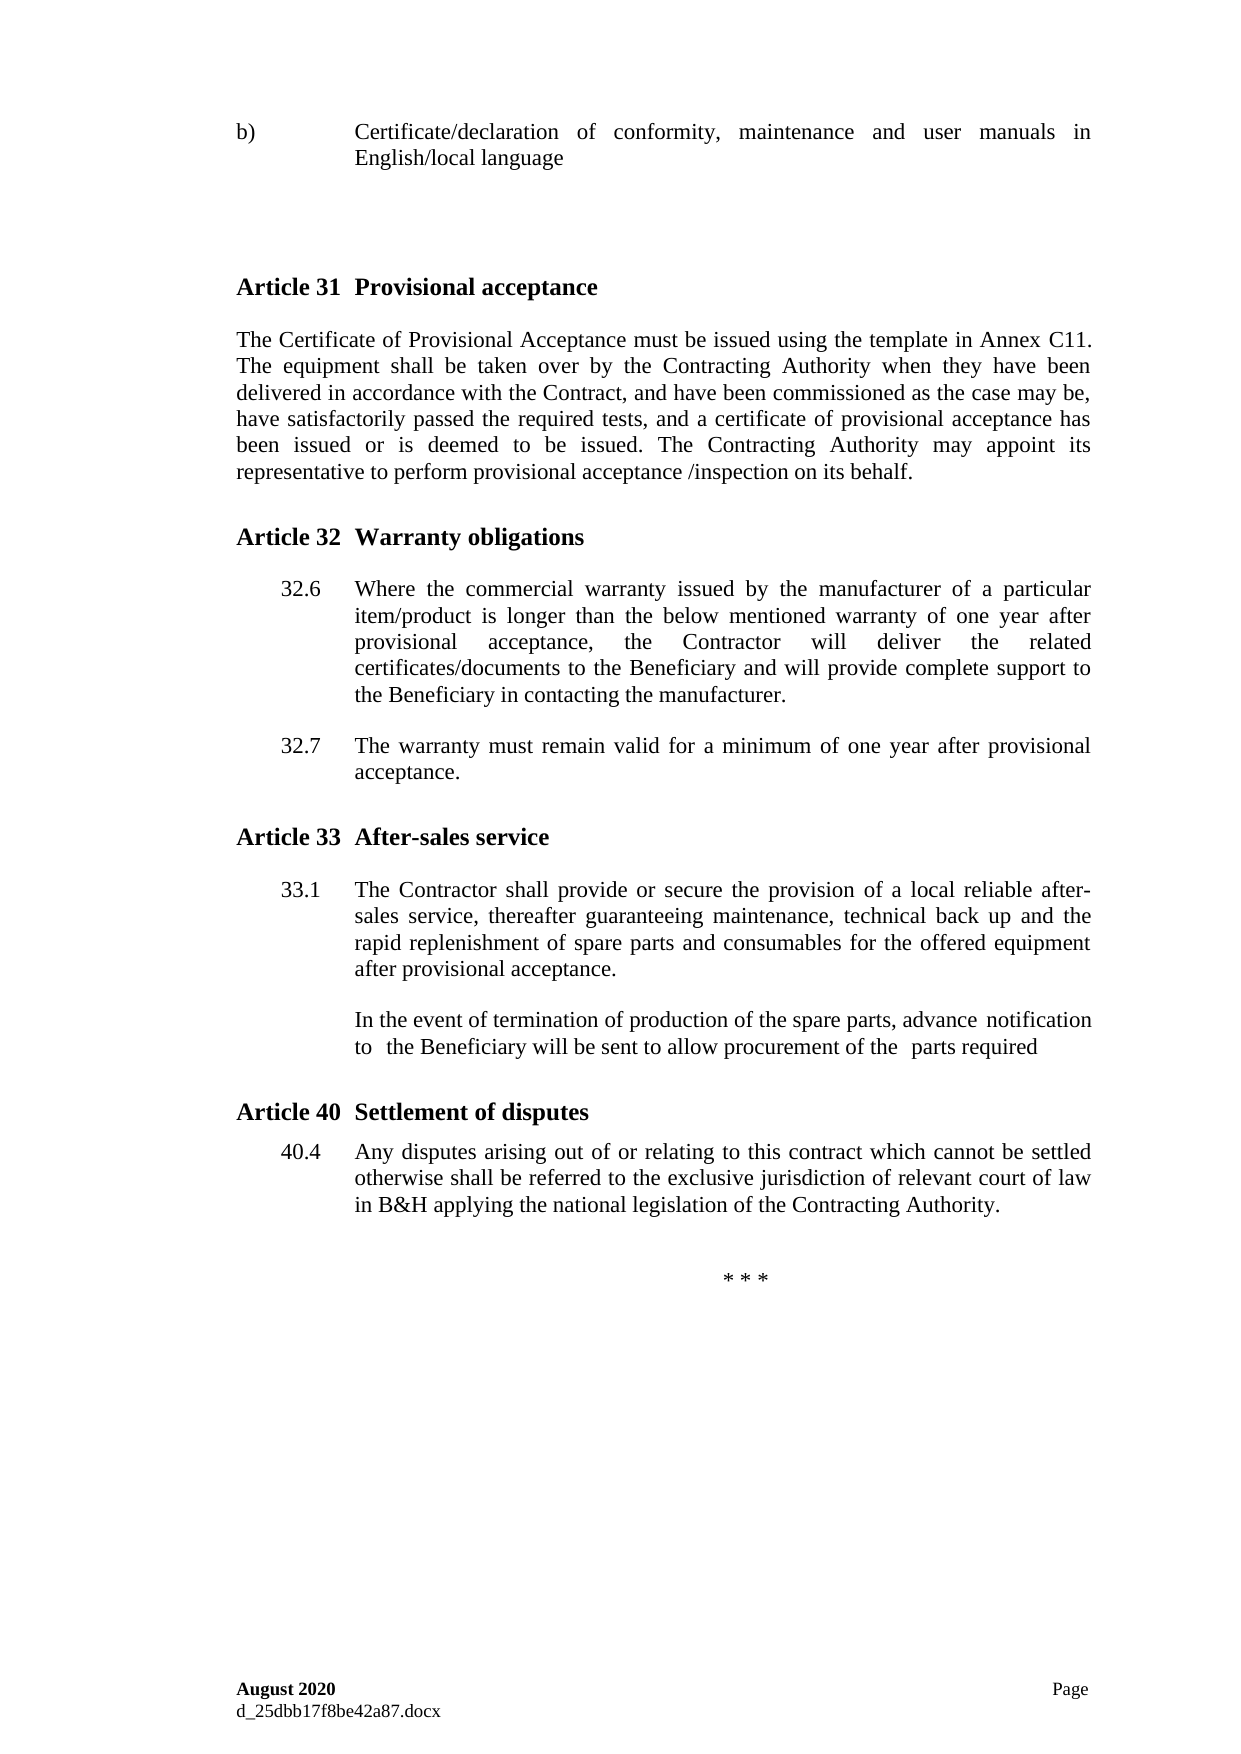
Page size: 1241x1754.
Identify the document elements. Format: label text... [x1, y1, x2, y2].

text Article 31 Provisional acceptance [236, 272, 1092, 301]
text Article 40 Settlement of disputes [236, 1097, 1092, 1125]
text The Certificate of Provisional Acceptance must be issued using the template in Annex C11. The equipment shall be taken over by the Contracting Authority when they have been delivered in accordance with the Contract, and have been commissioned as the case may be, have satisfactorily passed the required tests, and a certificate of provisional acceptance has been issued or is deemed to be issued. The Contracting Authority may appoint its representative to perform provisional acceptance /inspection on its behalf. [236, 326, 1092, 484]
text 32.6 Where the commercial warranty issued by the manufacturer of a particular item/product is longer than the below mentioned warranty of one year after provisional acceptance, the Contractor will deliver the related certificates/documents to the Beneficiary and will provide complete support to the Beneficiary in contacting the manufacturer. [281, 575, 1092, 707]
text 40.4 Any disputes arising out of or relating to this contract which cannot be settled otherwise shall be referred to the exclusive jurisdiction of relevant court of law in B&H applying the national legislation of the Contracting Authority. [281, 1138, 1092, 1217]
text 32.7 The warranty must remain valid for a minimum of one year after provisional acceptance. [281, 732, 1092, 785]
text 33.1 The Contractor shall provide or secure the provision of a local reliable after-sales service, thereafter guaranteeing maintenance, technical back up and the rapid replenishment of spare parts and consumables for the offered equipment after provisional acceptance. [281, 876, 1092, 981]
text b) Certificate/declaration of conformity, maintenance and user manuals in English/local language [236, 118, 1092, 171]
list * * * [399, 1267, 1092, 1293]
text In the event of termination of production of the spare parts, advance notification to the Beneficiary will be sent to allow procurement of the parts required [281, 1006, 1092, 1059]
text Article 33 After-sales service [236, 822, 1092, 851]
text Article 32 Warranty obligations [236, 522, 1092, 550]
